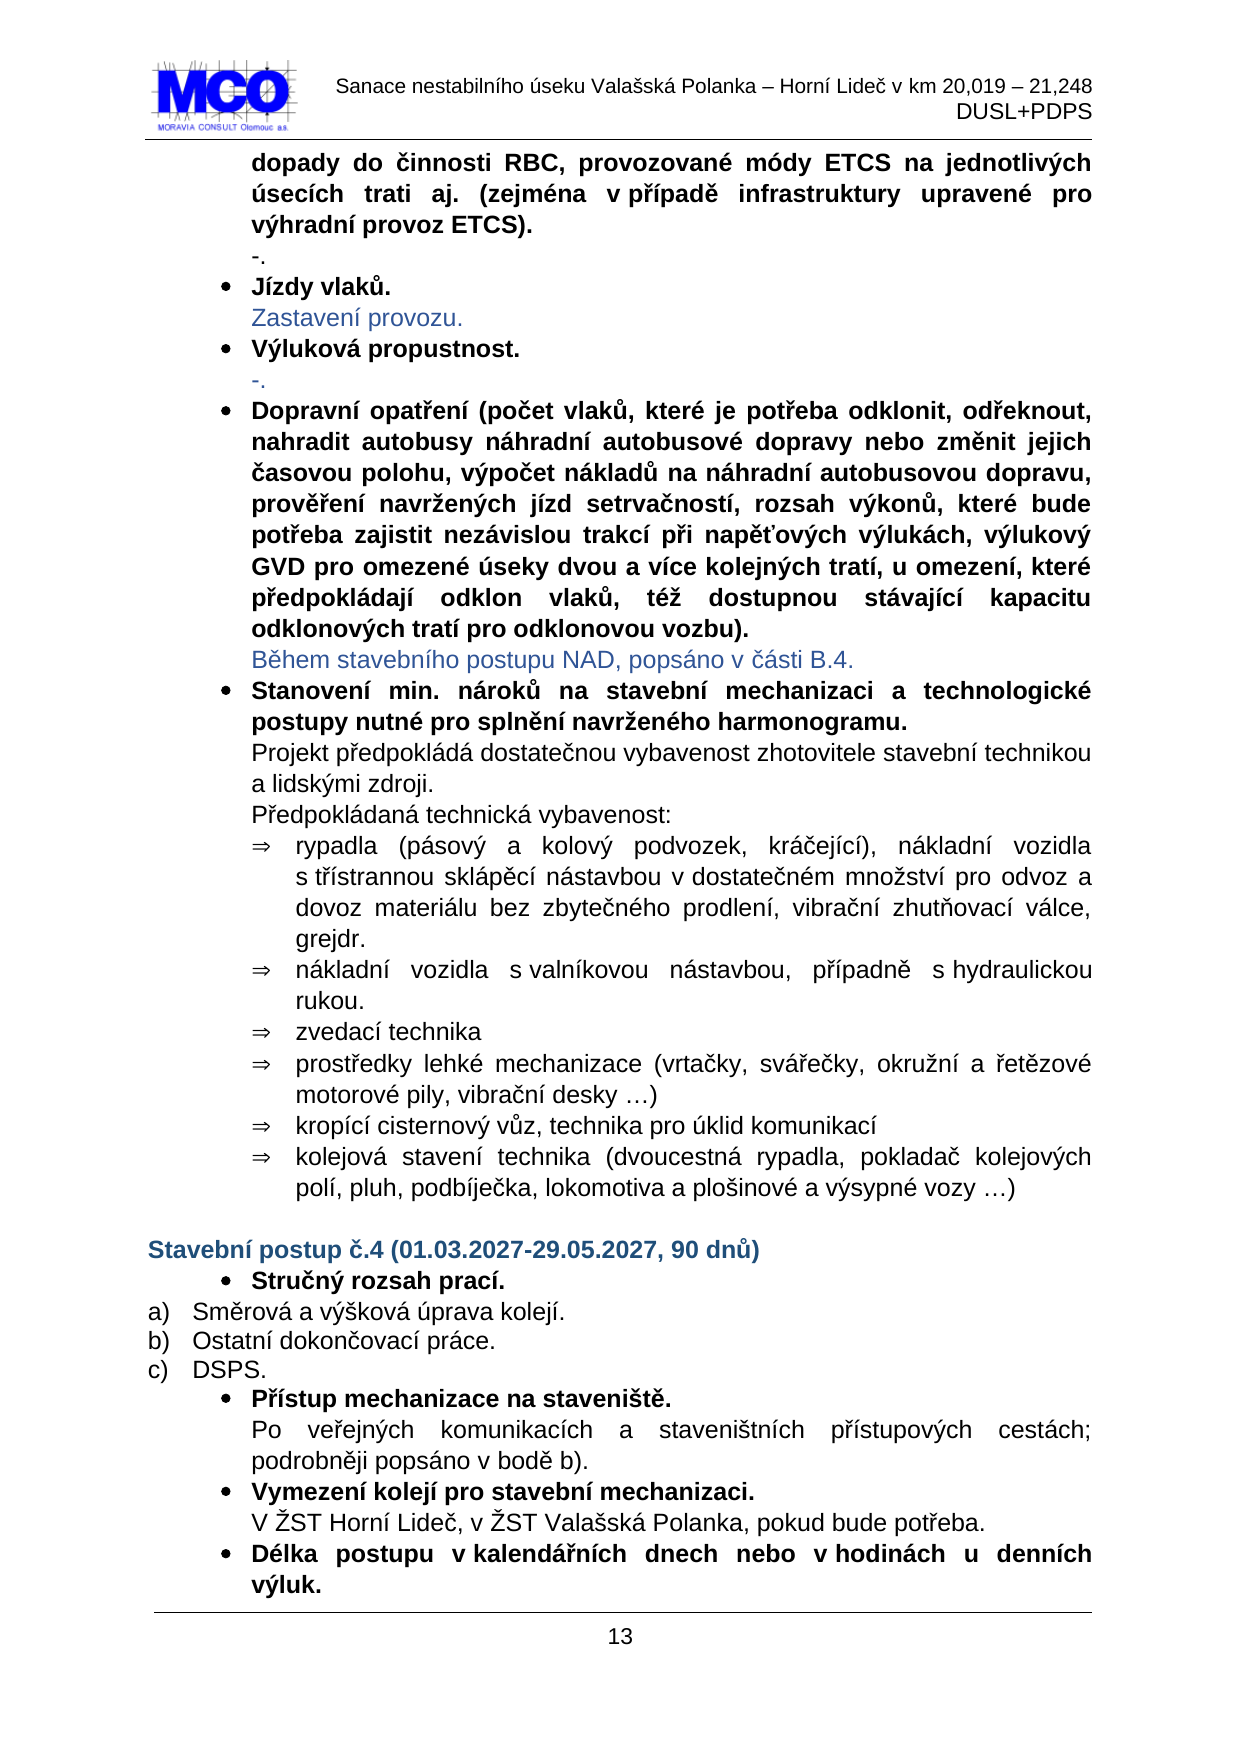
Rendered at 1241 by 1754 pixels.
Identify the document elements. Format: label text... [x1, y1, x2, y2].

list Délka postupu v kalendářních dnech nebo v hodinách u denních výluk. [221, 1539, 1093, 1599]
list Směrová a výšková úprava kolejí. [148, 1297, 1093, 1326]
list Ostatní dokončovací práce. [148, 1326, 1093, 1355]
list nákladní vozidla s valníkovou nástavbou, případně s hydraulickou rukou. [251, 955, 1093, 1015]
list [221, 148, 1093, 238]
list Jízdy vlaků. [221, 272, 1093, 301]
list Výluková propustnost. [221, 334, 1093, 363]
list Zastavení provozu. [251, 303, 1093, 332]
list kolejová stavení technika (dvoucestná rypadla, pokladač kolejových polí, pluh, podbíječka, lokomotiva a plošinové a výsypné vozy …) [251, 1142, 1093, 1202]
list Během stavebního postupu NAD, popsáno v části B.4. [251, 644, 1093, 673]
list Vymezení kolejí pro stavební mechanizaci. [221, 1477, 1093, 1506]
list prostředky lehké mechanizace (vrtačky, svářečky, okružní a řetězové motorové pily, vibrační desky …) [251, 1048, 1093, 1108]
list V ŽST Horní Lideč, v ŽST Valašská Polanka, pokud bude potřeba. [251, 1508, 1093, 1537]
list -. [251, 241, 1093, 269]
list Stručný rozsah prací. [221, 1266, 1093, 1295]
list Předpokládaná technická vybavenost: [251, 800, 1093, 829]
list Přístup mechanizace na staveniště. [221, 1383, 1093, 1412]
list kropící cisternový vůz, technika pro úklid komunikací [251, 1111, 1093, 1139]
list Dopravní opatření (počet vlaků, které je potřeba odklonit, odřeknout, nahradit autobusy náhradní autobusové dopravy nebo změnit jejich časovou polohu, výpočet nákladů na náhradní autobusovou dopravu, prověření navržených jízd setrvačností, rozsah výkonů, které bude potřeba zajistit nezávislou trakcí při napěťových výlukách, výlukový GVD pro omezené úseky dvou a více kolejných tratí, u omezení, které předpokládají odklon vlaků, též dostupnou stávající kapacitu odklonových tratí pro odklonovou vozbu). [221, 396, 1093, 642]
list Projekt předpokládá dostatečnou vybavenost zhotovitele stavební technikou a lidskými zdroji. [251, 738, 1093, 798]
list Stanovení min. nároků na stavební mechanizaci a technologické postupy nutné pro splnění navrženého harmonogramu. [221, 676, 1093, 736]
list -. [251, 365, 1093, 394]
text Stavební postup č.4 (01.03.2027-29.05.2027, 90 dnů) [148, 1235, 1093, 1264]
list rypadla (pásový a kolový podvozek, kráčející), nákladní vozidla s třístrannou sklápěcí nástavbou v dostatečném množství pro odvoz a dovoz materiálu bez zbytečného prodlení, vibrační zhutňovací válce, grejdr. [251, 831, 1093, 953]
list zvedací technika [251, 1017, 1093, 1046]
list Po veřejných komunikacích a staveništních přístupových cestách; podrobněji popsáno v bodě b). [251, 1415, 1093, 1474]
list DSPS. [148, 1355, 1093, 1383]
